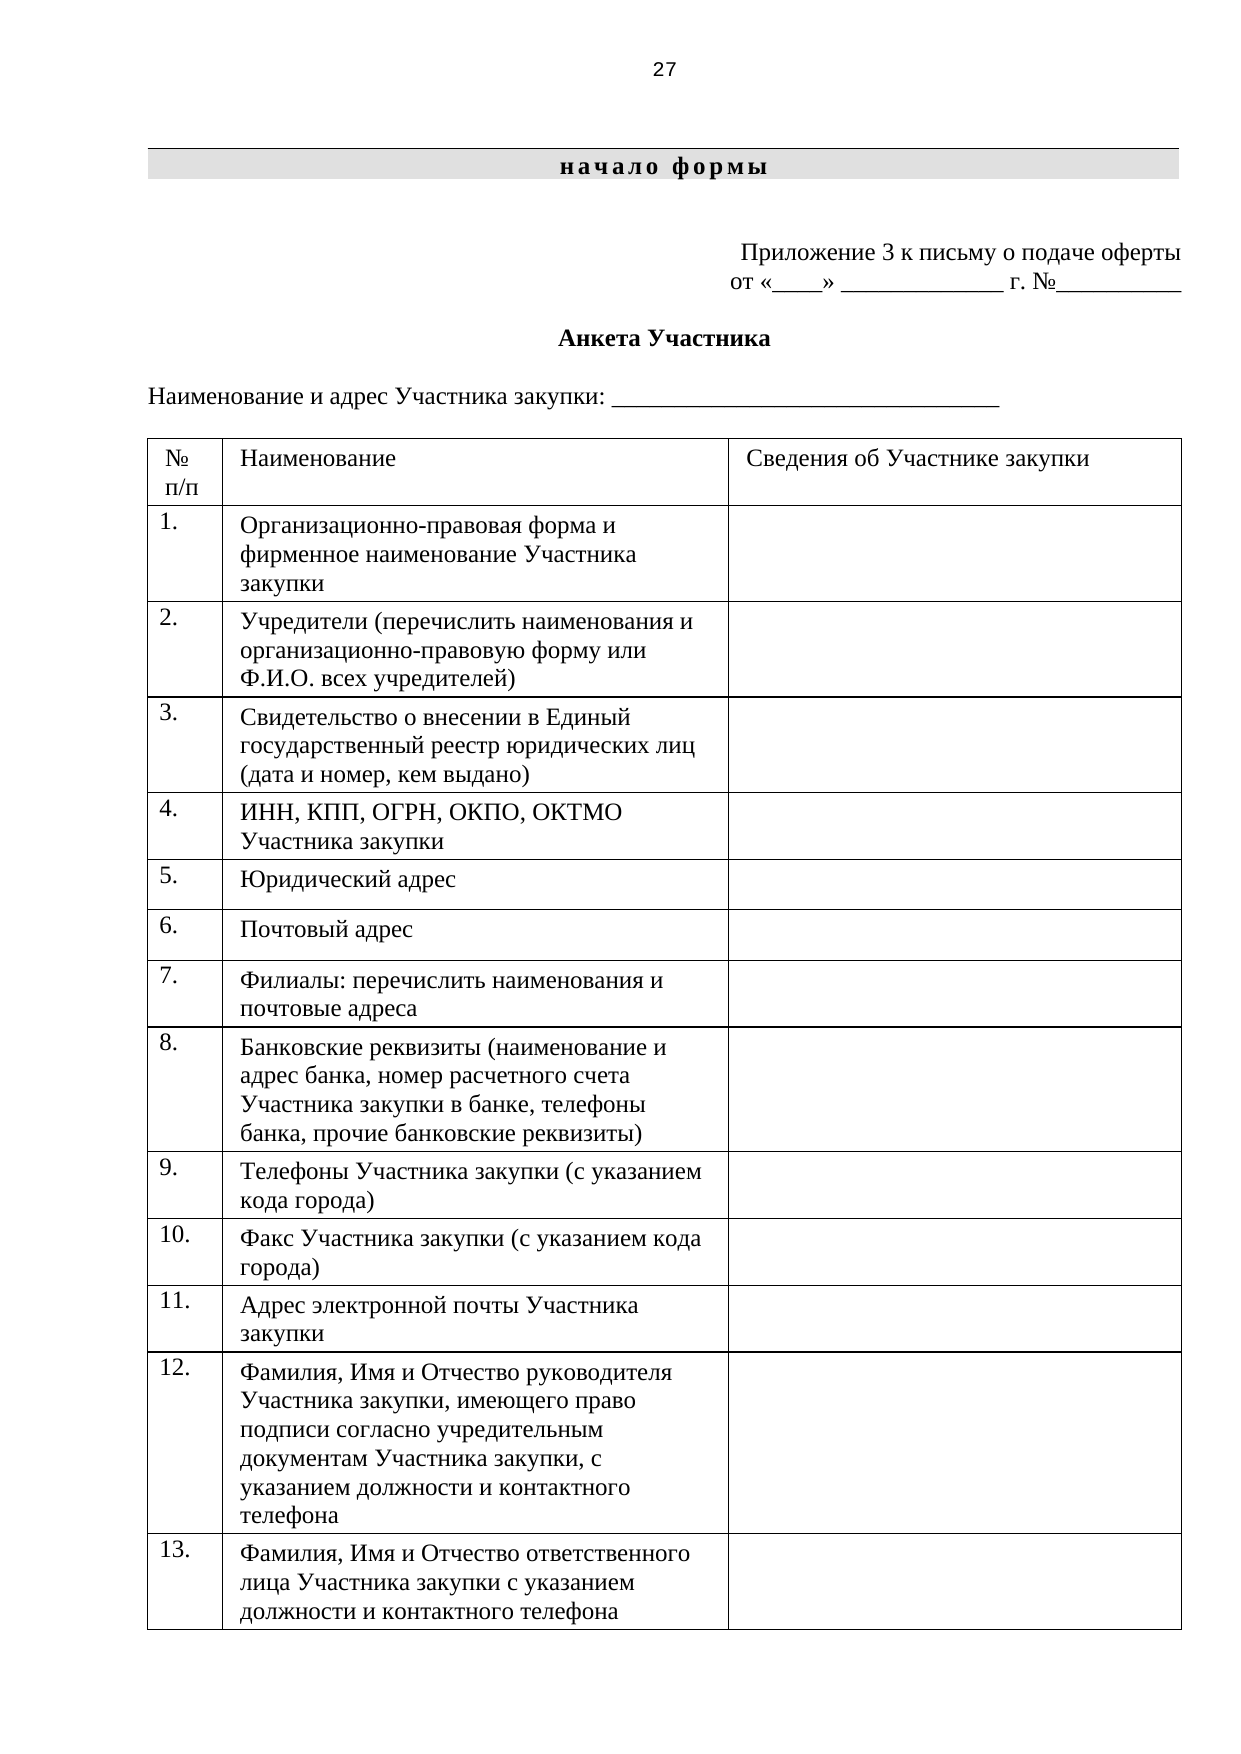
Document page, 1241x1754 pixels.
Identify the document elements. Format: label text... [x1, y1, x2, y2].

table_cell Почтовый адрес [223, 910, 728, 959]
table_cell Фамилия, Имя и Отчество ответственного лица Участника закупки с указанием должности и контактного телефона [223, 1534, 728, 1629]
table_header № п/п [148, 439, 222, 505]
table_cell Филиалы: перечислить наименования и почтовые адреса [223, 961, 728, 1026]
table_cell [148, 602, 222, 696]
table_header Наименование [223, 439, 728, 505]
table_cell [729, 961, 1181, 1026]
table_cell [148, 1286, 222, 1351]
table_cell [729, 698, 1181, 792]
table_cell [148, 910, 222, 959]
text Приложение 3 к письму о подаче оферты от «____» _____________ г. №__________ [148, 237, 1181, 294]
table_cell [729, 1353, 1181, 1533]
table_cell [729, 506, 1181, 601]
table_cell Свидетельство о внесении в Единый государственный реестр юридических лиц (дата и номер, кем выдано) [223, 698, 728, 792]
table_cell [729, 1028, 1181, 1151]
table_cell [729, 1152, 1181, 1218]
table_header Сведения об Участнике закупки [729, 439, 1181, 505]
table_cell Факс Участника закупки (с указанием кода города) [223, 1219, 728, 1284]
text Наименование и адрес Участника закупки: _______________________________ [148, 381, 1181, 409]
table_cell Юридический адрес [223, 860, 728, 909]
table_cell [148, 506, 222, 601]
table_cell Адрес электронной почты Участника закупки [223, 1286, 728, 1351]
table_cell Телефоны Участника закупки (с указанием кода города) [223, 1152, 728, 1218]
table_cell Учредители (перечислить наименования и организационно-правовую форму или Ф.И.О. всех учредителей) [223, 602, 728, 696]
table_cell [148, 1353, 222, 1533]
table_cell [148, 1028, 222, 1151]
text Анкета Участника [148, 323, 1181, 352]
table_cell [729, 1534, 1181, 1629]
table_cell [729, 793, 1181, 859]
table_cell [148, 1152, 222, 1218]
table_cell Банковские реквизиты (наименование и адрес банка, номер расчетного счета Участника закупки в банке, телефоны банка, прочие банковские реквизиты) [223, 1028, 728, 1151]
table_cell [729, 602, 1181, 696]
table_cell [148, 698, 222, 792]
table_cell [729, 860, 1181, 909]
table_cell [148, 793, 222, 859]
table_cell [148, 860, 222, 909]
table_cell [148, 961, 222, 1026]
table_cell ИНН, КПП, ОГРН, ОКПО, ОКТМО Участника закупки [223, 793, 728, 859]
table_cell Фамилия, Имя и Отчество руководителя Участника закупки, имеющего право подписи согласно учредительным документам Участника закупки, с указанием должности и контактного телефона [223, 1353, 728, 1533]
table_cell [729, 1219, 1181, 1284]
table_cell [729, 1286, 1181, 1351]
table_cell Организационно-правовая форма и фирменное наименование Участника закупки [223, 506, 728, 601]
table_cell [729, 910, 1181, 959]
table_cell [148, 1219, 222, 1284]
table_cell [148, 1534, 222, 1629]
text начало формы [148, 149, 1179, 179]
